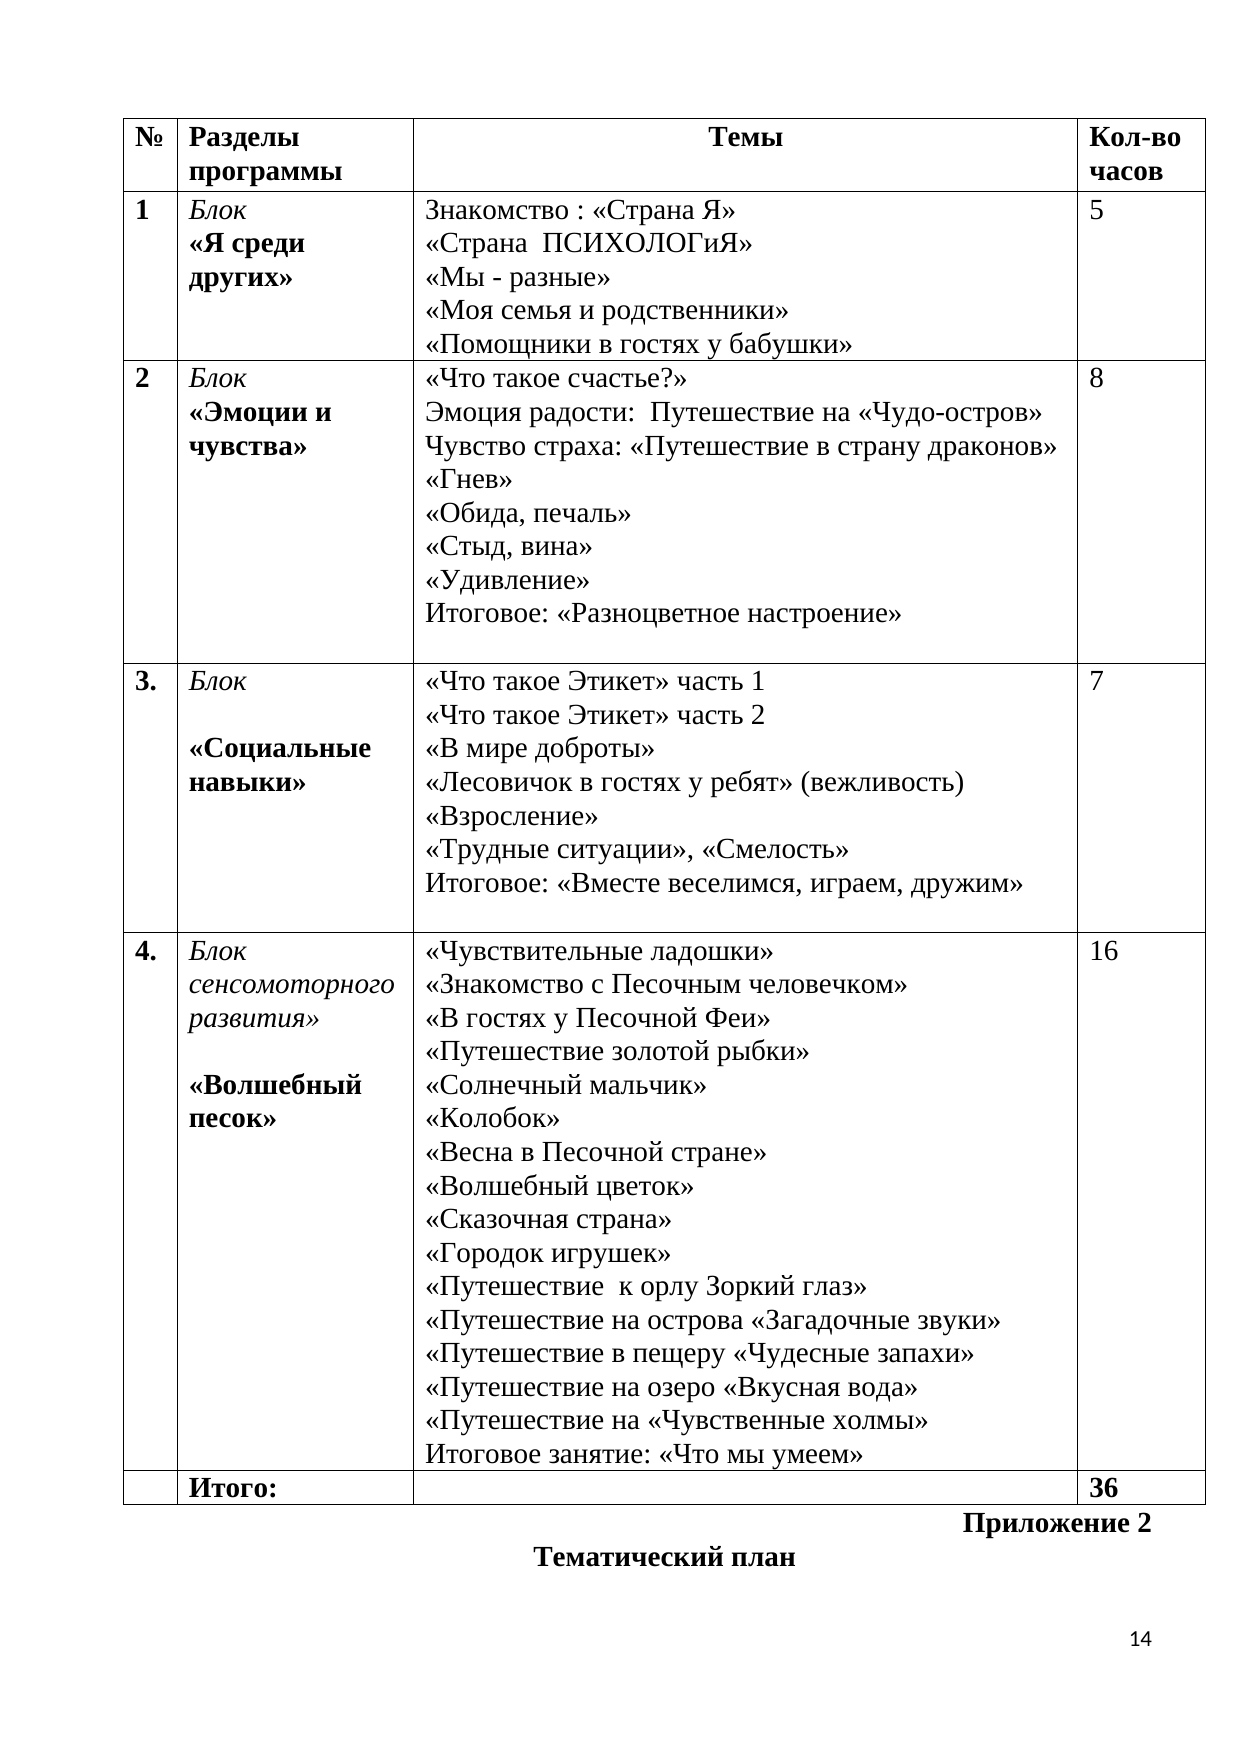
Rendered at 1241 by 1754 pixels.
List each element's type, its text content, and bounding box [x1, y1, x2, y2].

table_cell «Что такое счастье?» Эмоция радости: Путешествие на «Чудо-остров» Чувство страха: «Путешествие в страну драконов» «Гнев» «Обида, печаль» «Стыд, вина» «Удивление» Итоговое: «Разноцветное настроение» [414, 361, 1077, 662]
text Приложение 2 [177, 1505, 1152, 1539]
table_cell [124, 1471, 177, 1504]
table_cell Блок сенсомоторного развития» «Волшебный песок» [178, 933, 413, 1469]
table_cell 3. [124, 664, 177, 932]
table_header Темы [414, 119, 1077, 191]
table_cell 1 [124, 192, 177, 359]
table_cell 16 [1078, 933, 1205, 1469]
table_cell Блок «Я среди других» [178, 192, 413, 359]
table_cell 36 [1078, 1471, 1205, 1504]
table_cell Итого: [178, 1471, 413, 1504]
table_cell «Чувствительные ладошки» «Знакомство с Песочным человечком» «В гостях у Песочной Феи» «Путешествие золотой рыбки» «Солнечный мальчик» «Колобок» «Весна в Песочной стране» «Волшебный цветок» «Сказочная страна» «Городок игрушек» «Путешествие к орлу Зоркий глаз» «Путешествие на острова «Загадочные звуки» «Путешествие в пещеру «Чудесные запахи» «Путешествие на озеро «Вкусная вода» «Путешествие на «Чувственные холмы» Итоговое занятие: «Что мы умеем» [414, 933, 1077, 1469]
table_cell Знакомство : «Страна Я» «Страна ПСИХОЛОГиЯ» «Мы - разные» «Моя семья и родственники» «Помощники в гостях у бабушки» [414, 192, 1077, 359]
table_header Разделы программы [178, 119, 413, 191]
table_cell Блок «Социальные навыки» [178, 664, 413, 932]
table_header Кол-во часов [1078, 119, 1205, 191]
table_header № [124, 119, 177, 191]
table_cell 5 [1078, 192, 1205, 359]
table_cell 8 [1078, 361, 1205, 662]
text Тематический план [177, 1539, 1152, 1572]
table_cell 7 [1078, 664, 1205, 932]
table_cell «Что такое Этикет» часть 1 «Что такое Этикет» часть 2 «В мире доброты» «Лесовичок в гостях у ребят» (вежливость) «Взросление» «Трудные ситуации», «Смелость» Итоговое: «Вместе веселимся, играем, дружим» [414, 664, 1077, 932]
table_cell Блок «Эмоции и чувства» [178, 361, 413, 662]
table_cell 2 [124, 361, 177, 662]
table_cell 4. [124, 933, 177, 1469]
table_cell [414, 1471, 1077, 1504]
